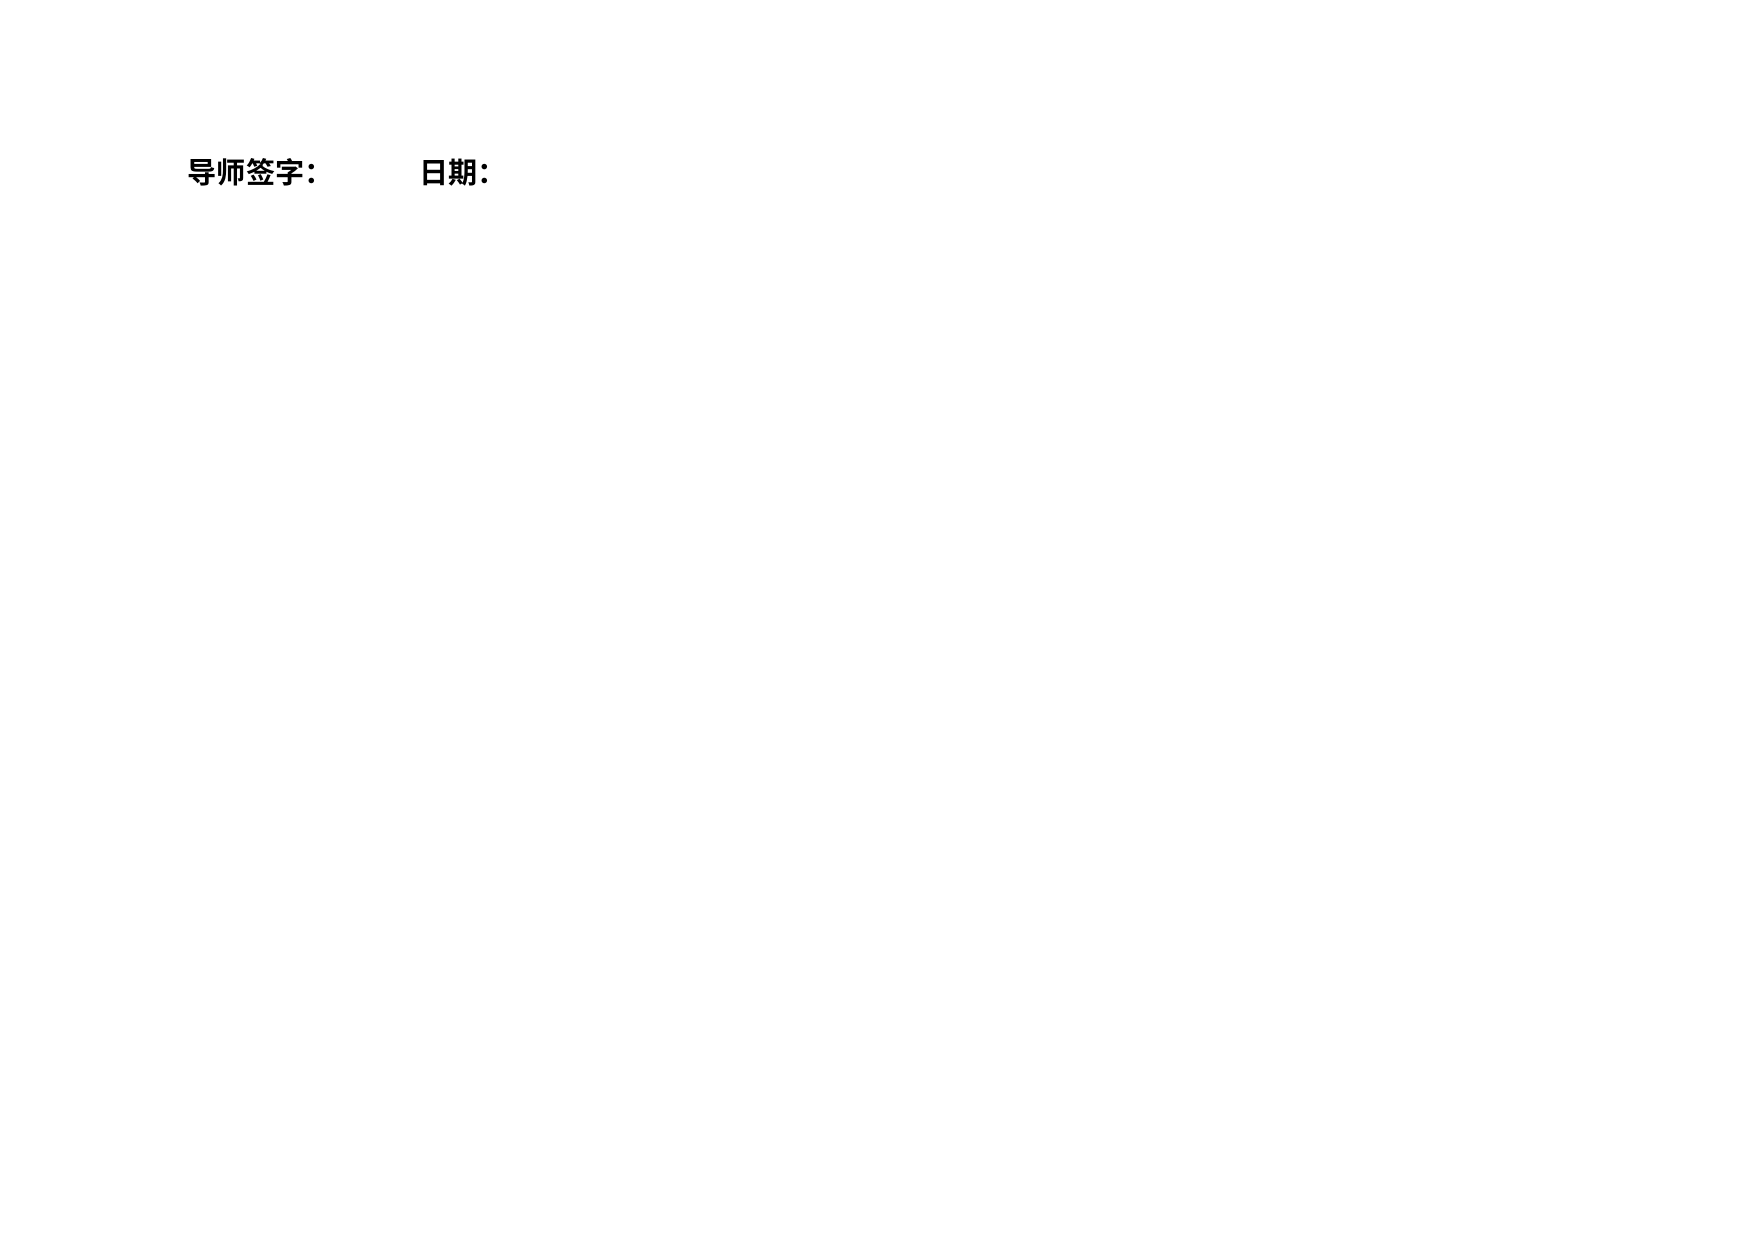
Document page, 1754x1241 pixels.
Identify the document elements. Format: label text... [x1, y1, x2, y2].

text 导师签字： 日期： [187, 150, 1566, 192]
